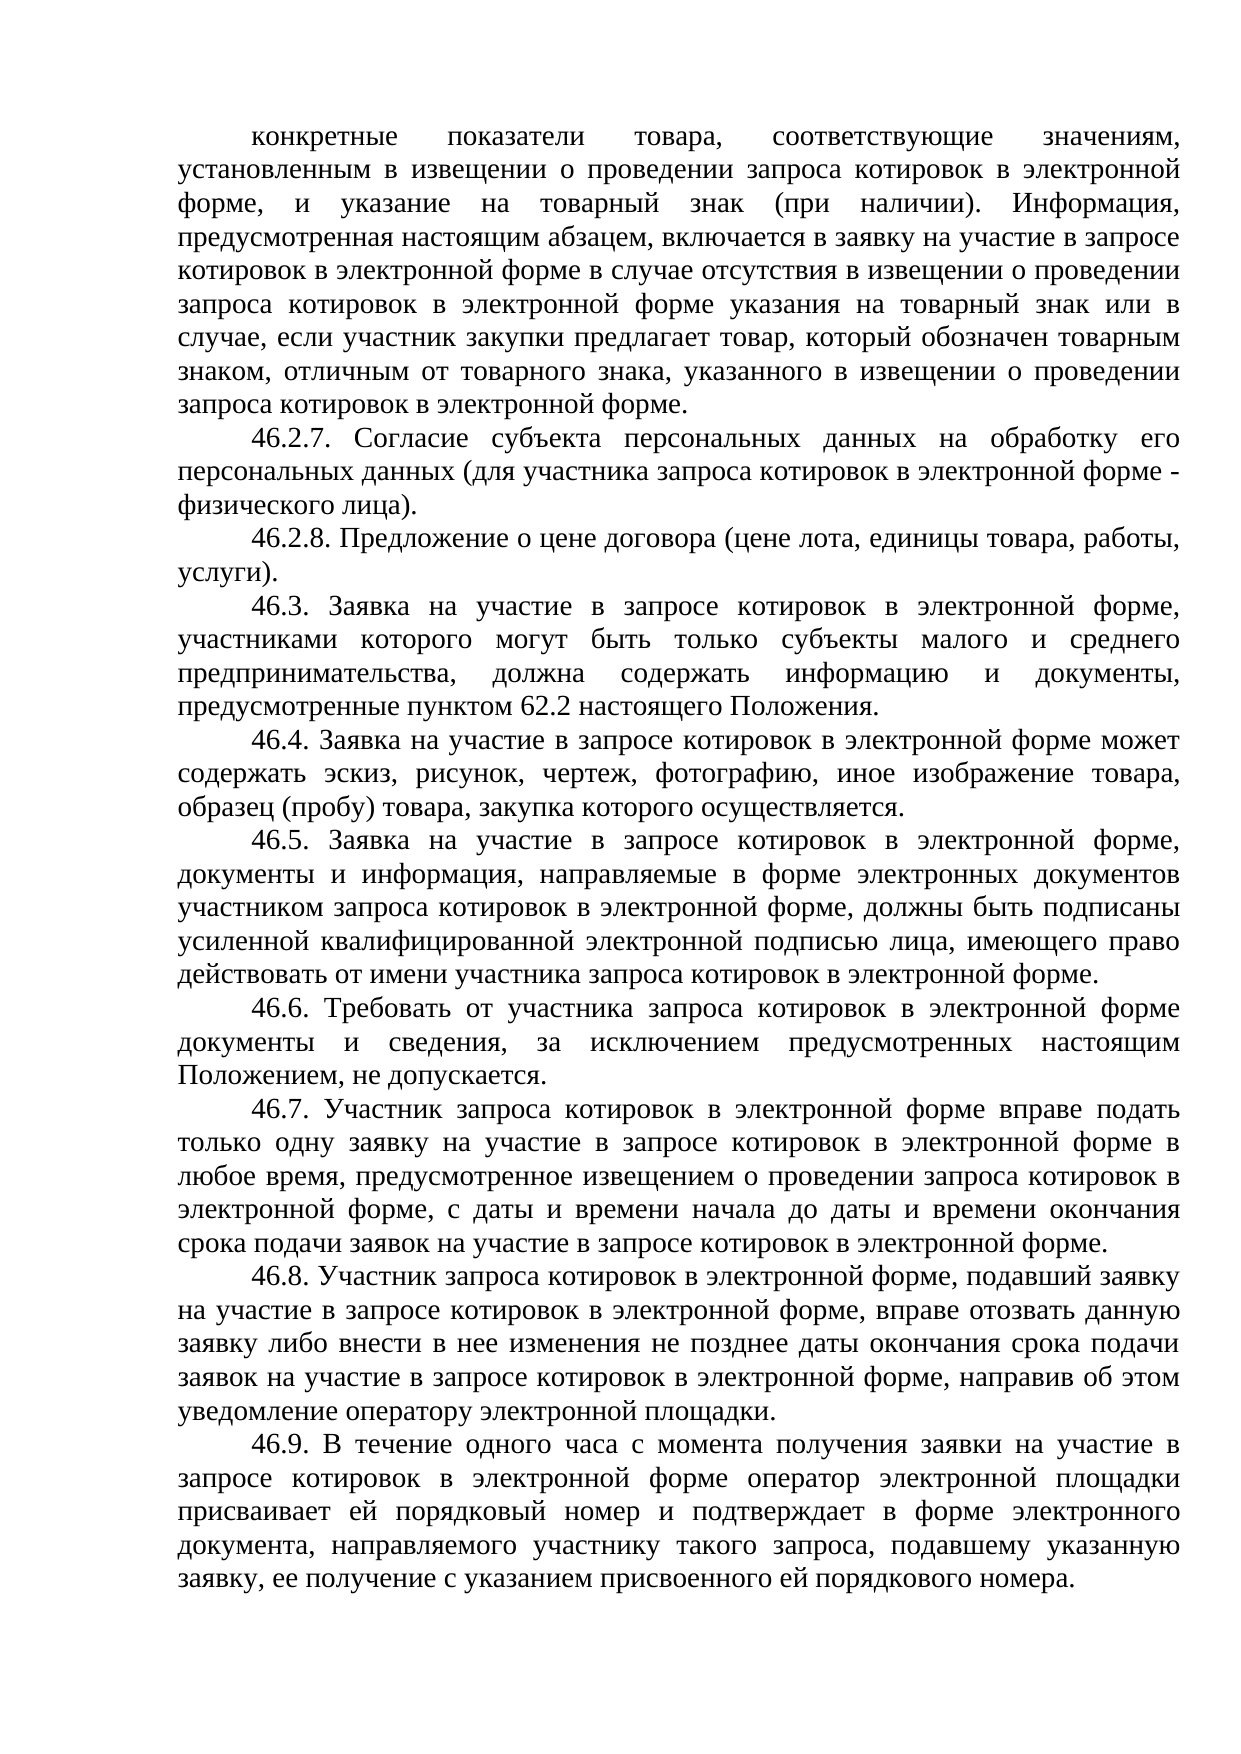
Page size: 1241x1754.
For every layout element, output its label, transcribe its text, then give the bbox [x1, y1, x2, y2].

text 46.9. В течение одного часа с момента получения заявки на участие в запросе котировок в электронной форме оператор электронной площадки присваивает ей порядковый номер и подтверждает в форме электронного документа, направляемого участнику такого запроса, подавшему указанную заявку, ее получение с указанием присвоенного ей порядкового номера. [177, 1426, 1181, 1594]
text 46.4. Заявка на участие в запросе котировок в электронной форме может содержать эскиз, рисунок, чертеж, фотографию, иное изображение товара, образец (пробу) товара, закупка которого осуществляется. [177, 722, 1181, 822]
text 46.3. Заявка на участие в запросе котировок в электронной форме, участниками которого могут быть только субъекты малого и среднего предпринимательства, должна содержать информацию и документы, предусмотренные пунктом 62.2 настоящего Положения. [177, 588, 1181, 722]
text 46.5. Заявка на участие в запросе котировок в электронной форме, документы и информация, направляемые в форме электронных документов участником запроса котировок в электронной форме, должны быть подписаны усиленной квалифицированной электронной подписью лица, имеющего право действовать от имени участника запроса котировок в электронной форме. [177, 822, 1181, 990]
text конкретные показатели товара, соответствующие значениям, установленным в извещении о проведении запроса котировок в электронной форме, и указание на товарный знак (при наличии). Информация, предусмотренная настоящим абзацем, включается в заявку на участие в запросе котировок в электронной форме в случае отсутствия в извещении о проведении запроса котировок в электронной форме указания на товарный знак или в случае, если участник закупки предлагает товар, который обозначен товарным знаком, отличным от товарного знака, указанного в извещении о проведении запроса котировок в электронной форме. [177, 118, 1181, 420]
text 46.2.7. Согласие субъекта персональных данных на обработку его персональных данных (для участника запроса котировок в электронной форме - физического лица). [177, 420, 1181, 521]
text 46.7. Участник запроса котировок в электронной форме вправе подать только одну заявку на участие в запросе котировок в электронной форме в любое время, предусмотренное извещением о проведении запроса котировок в электронной форме, с даты и времени начала до даты и времени окончания срока подачи заявок на участие в запросе котировок в электронной форме. [177, 1091, 1181, 1258]
text 46.8. Участник запроса котировок в электронной форме, подавший заявку на участие в запросе котировок в электронной форме, вправе отозвать данную заявку либо внести в нее изменения не позднее даты окончания срока подачи заявок на участие в запросе котировок в электронной форме, направив об этом уведомление оператору электронной площадки. [177, 1258, 1181, 1426]
text 46.6. Требовать от участника запроса котировок в электронной форме документы и сведения, за исключением предусмотренных настоящим Положением, не допускается. [177, 990, 1181, 1091]
text 46.2.8. Предложение о цене договора (цене лота, единицы товара, работы, услуги). [177, 521, 1181, 588]
